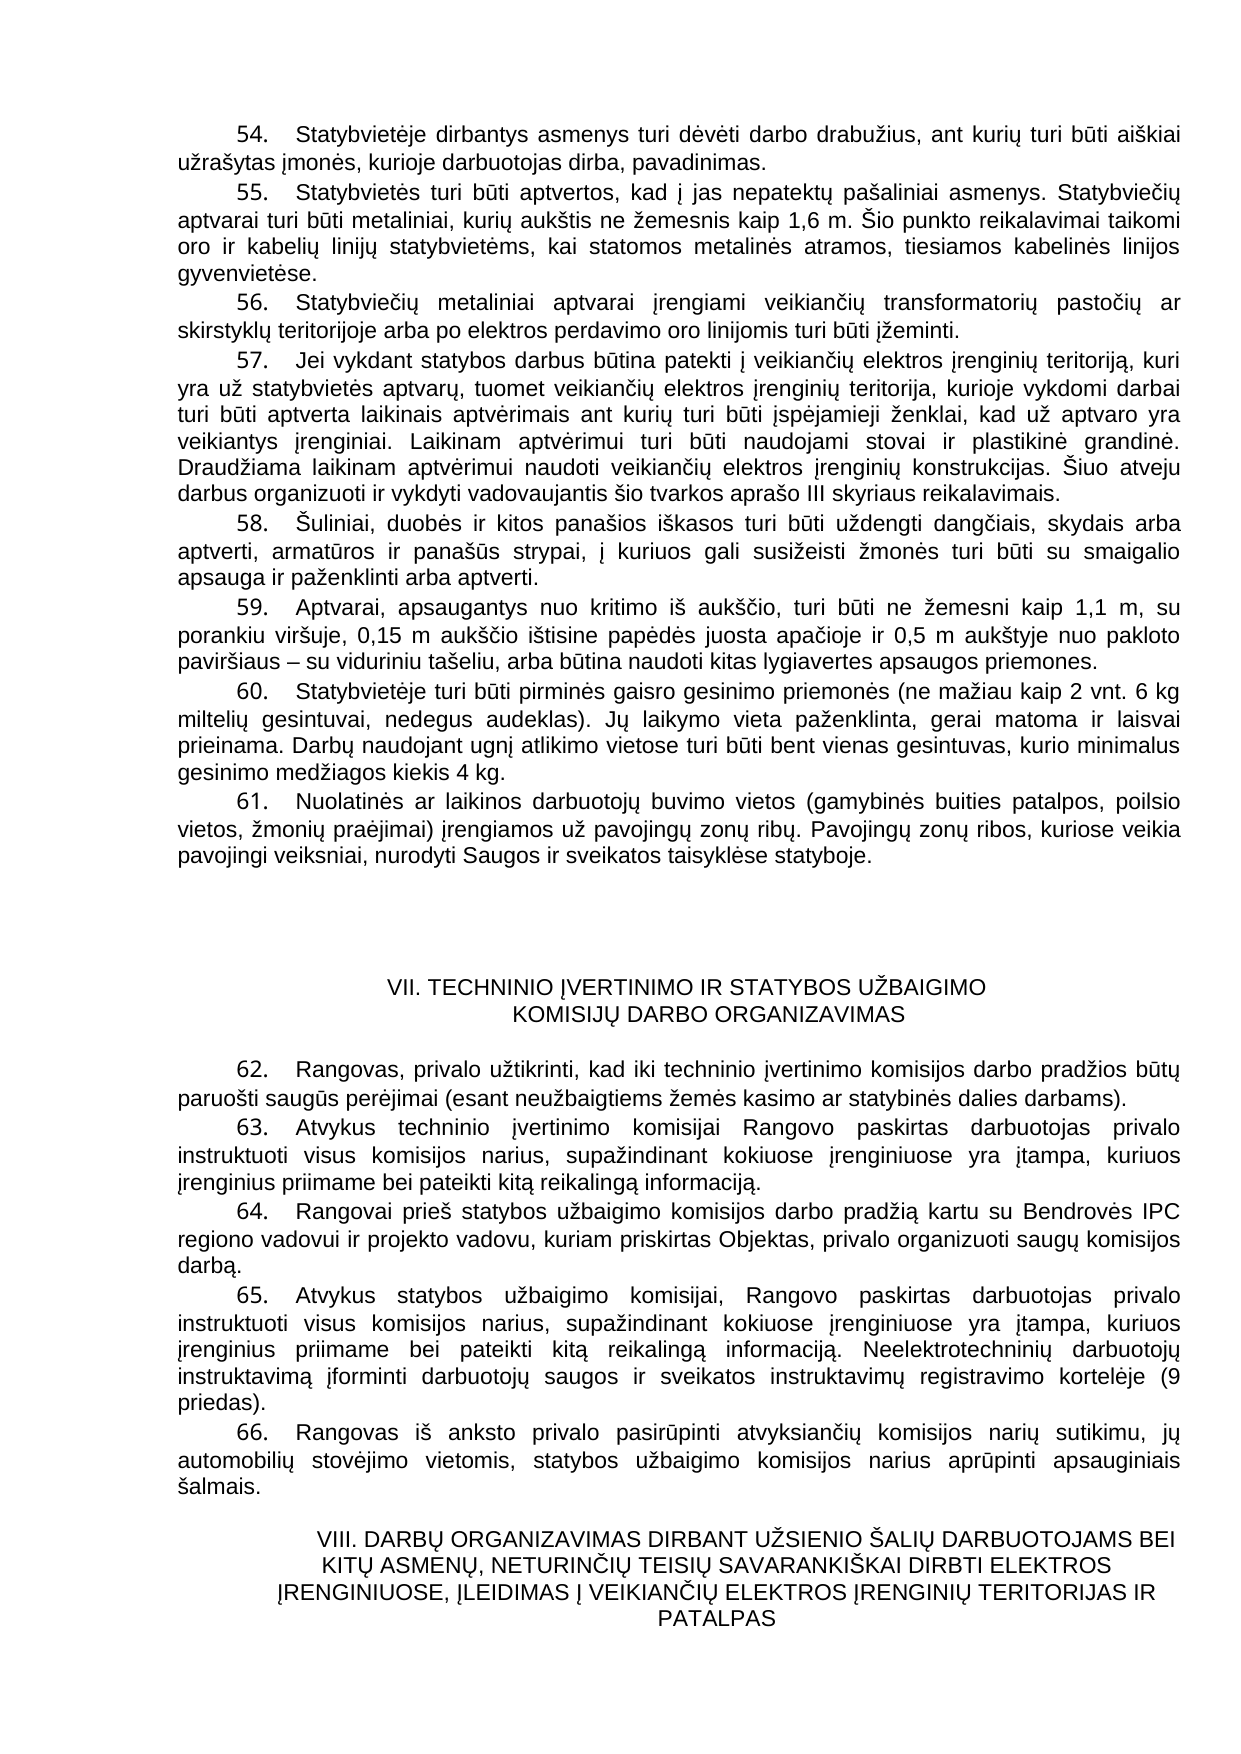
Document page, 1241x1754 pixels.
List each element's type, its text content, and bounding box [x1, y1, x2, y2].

text VII. TECHNINIO ĮVERTINIMO IR STATYBOS UŽBAIGIMO [192, 974, 1181, 1001]
list Statybvietės turi būti aptvertos, kad į jas nepatektų pašaliniai asmenys. Statybviečių aptvarai turi būti metaliniai, kurių aukštis ne žemesnis kaip 1,6 m. Šio punkto reikalavimai taikomi oro ir kabelių linijų statybvietėms, kai statomos metalinės atramos, tiesiamos kabelinės linijos gyvenvietėse. [177, 176, 1181, 286]
list Atvykus techninio įvertinimo komisijai Rangovo paskirtas darbuotojas privalo instruktuoti visus komisijos narius, supažindinant kokiuose įrenginiuose yra įtampa, kuriuos įrenginius priimame bei pateikti kitą reikalingą informaciją. [177, 1111, 1181, 1195]
list Aptvarai, apsaugantys nuo kritimo iš aukščio, turi būti ne žemesni kaip 1,1 m, su porankiu viršuje, 0,15 m aukščio ištisine papėdės juosta apačioje ir 0,5 m aukštyje nuo pakloto paviršiaus – su viduriniu tašeliu, arba būtina naudoti kitas lygiavertes apsaugos priemones. [177, 591, 1181, 674]
list Rangovai prieš statybos užbaigimo komisijos darbo pradžią kartu su Bendrovės IPC regiono vadovui ir projekto vadovu, kuriam priskirtas Objektas, privalo organizuoti saugų komisijos darbą. [177, 1195, 1181, 1279]
list Nuolatinės ar laikinos darbuotojų buvimo vietos (gamybinės buities patalpos, poilsio vietos, žmonių praėjimai) įrengiamos už pavojingų zonų ribų. Pavojingų zonų ribos, kuriose veikia pavojingi veiksniai, nurodyti Saugos ir sveikatos taisyklėse statyboje. [177, 785, 1181, 869]
text KOMISIJŲ DARBO ORGANIZAVIMAS [177, 1001, 1181, 1027]
list Statybviečių metaliniai aptvarai įrengiami veikiančių transformatorių pastočių ar skirstyklų teritorijoje arba po elektros perdavimo oro linijomis turi būti įžeminti. [177, 286, 1181, 344]
list Atvykus statybos užbaigimo komisijai, Rangovo paskirtas darbuotojas privalo instruktuoti visus komisijos narius, supažindinant kokiuose įrenginiuose yra įtampa, kuriuos įrenginius priimame bei pateikti kitą reikalingą informaciją. Neelektrotechninių darbuotojų instruktavimą įforminti darbuotojų saugos ir sveikatos instruktavimų registravimo kortelėje (9 priedas). [177, 1279, 1181, 1416]
list Rangovas, privalo užtikrinti, kad iki techninio įvertinimo komisijos darbo pradžios būtų paruošti saugūs perėjimai (esant neužbaigtiems žemės kasimo ar statybinės dalies darbams). [177, 1053, 1181, 1111]
list Šuliniai, duobės ir kitos panašios iškasos turi būti uždengti dangčiais, skydais arba aptverti, armatūros ir panašūs strypai, į kuriuos gali susižeisti žmonės turi būti su smaigalio apsauga ir paženklinti arba aptverti. [177, 507, 1181, 591]
list Jei vykdant statybos darbus būtina patekti į veikiančių elektros įrenginių teritoriją, kuri yra už statybvietės aptvarų, tuomet veikiančių elektros įrenginių teritorija, kurioje vykdomi darbai turi būti aptverta laikinais aptvėrimais ant kurių turi būti įspėjamieji ženklai, kad už aptvaro yra veikiantys įrenginiai. Laikinam aptvėrimui turi būti naudojami stovai ir plastikinė grandinė. Draudžiama laikinam aptvėrimui naudoti veikiančių elektros įrenginių konstrukcijas. Šiuo atveju darbus organizuoti ir vykdyti vadovaujantis šio tvarkos aprašo III skyriaus reikalavimais. [177, 344, 1181, 507]
list Rangovas iš anksto privalo pasirūpinti atvyksiančių komisijos narių sutikimu, jų automobilių stovėjimo vietomis, statybos užbaigimo komisijos narius aprūpinti apsauginiais šalmais. [177, 1416, 1181, 1499]
list Statybvietėje dirbantys asmenys turi dėvėti darbo drabužius, ant kurių turi būti aiškiai užrašytas įmonės, kurioje darbuotojas dirba, pavadinimas. [177, 118, 1181, 176]
text VIII. Darbų organizavimas dirbant užsienio šalių darbuotojams bei kitų asmenų, neturinčių teisių SAVARANKIŠKAI DIRBTI elektros įrenginiuosE, įleidimas į veikiančių elektros įrenginių teritorijas ir patalpas [252, 1526, 1181, 1631]
list Statybvietėje turi būti pirminės gaisro gesinimo priemonės (ne mažiau kaip 2 vnt. 6 kg miltelių gesintuvai, nedegus audeklas). Jų laikymo vieta paženklinta, gerai matoma ir laisvai prieinama. Darbų naudojant ugnį atlikimo vietose turi būti bent vienas gesintuvas, kurio minimalus gesinimo medžiagos kiekis 4 kg. [177, 674, 1181, 785]
